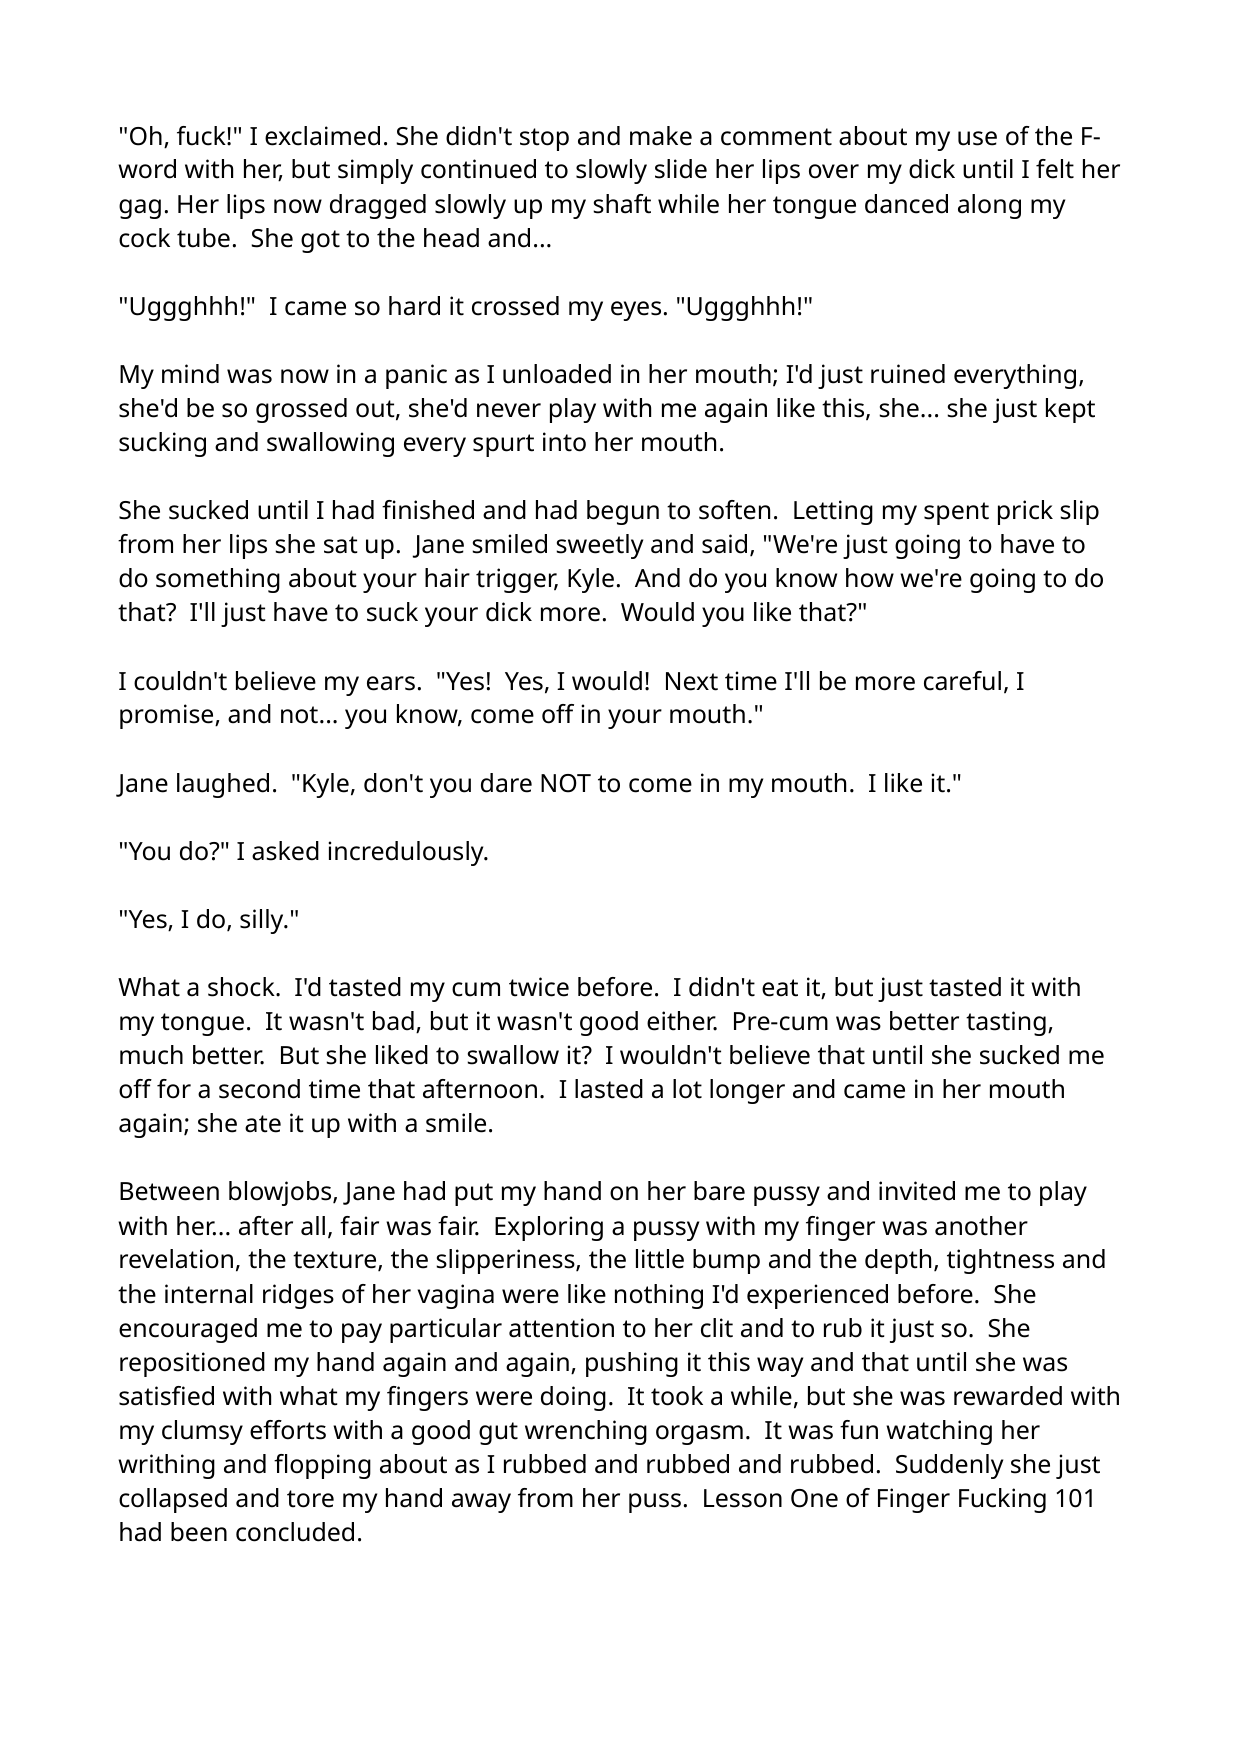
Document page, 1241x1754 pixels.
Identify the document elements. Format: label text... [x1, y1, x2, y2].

text My mind was now in a panic as I unloaded in her mouth; I'd just ruined everything, she'd be so grossed out, she'd never play with me again like this, she... she just kept sucking and swallowing every spurt into her mouth. [118, 357, 1122, 459]
text I couldn't believe my ears. "Yes! Yes, I would! Next time I'll be more careful, I promise, and not... you know, come off in your mouth." [118, 663, 1122, 731]
text "You do?" I asked incredulously. [118, 833, 1122, 867]
text Jane laughed. "Kyle, don't you dare NOT to come in my mouth. I like it." [118, 765, 1122, 799]
text "Oh, fuck!" I exclaimed. She didn't stop and make a comment about my use of the F-word with her, but simply continued to slowly slide her lips over my dick until I felt her gag. Her lips now dragged slowly up my shaft while her tongue danced along my cock tube. She got to the head and... [118, 118, 1122, 254]
text Between blowjobs, Jane had put my hand on her bare pussy and invited me to play with her... after all, fair was fair. Exploring a pussy with my finger was another revelation, the texture, the slipperiness, the little bump and the depth, tightness and the internal ridges of her vagina were like nothing I'd experienced before. She encouraged me to pay particular attention to her clit and to rub it just so. She repositioned my hand again and again, pushing it this way and that until she was satisfied with what my fingers were doing. It took a while, but she was rewarded with my clumsy efforts with a good gut wrenching orgasm. It was fun watching her writhing and flopping about as I rubbed and rubbed and rubbed. Suddenly she just collapsed and tore my hand away from her puss. Lesson One of Finger Fucking 101 had been concluded. [118, 1174, 1122, 1549]
text She sucked until I had finished and had begun to soften. Letting my spent prick slip from her lips she sat up. Jane smiled sweetly and said, "We're just going to have to do something about your hair trigger, Kyle. And do you know how we're going to do that? I'll just have to suck your dick more. Would you like that?" [118, 493, 1122, 629]
text "Uggghhh!" I came so hard it crossed my eyes. "Uggghhh!" [118, 288, 1122, 322]
text What a shock. I'd tasted my cum twice before. I didn't eat it, but just tasted it with my tongue. It wasn't bad, but it wasn't good either. Pre-cum was better tasting, much better. But she liked to swallow it? I wouldn't believe that until she sucked me off for a second time that afternoon. I lasted a lot longer and came in her mouth again; she ate it up with a smile. [118, 970, 1122, 1140]
text "Yes, I do, silly." [118, 902, 1122, 936]
